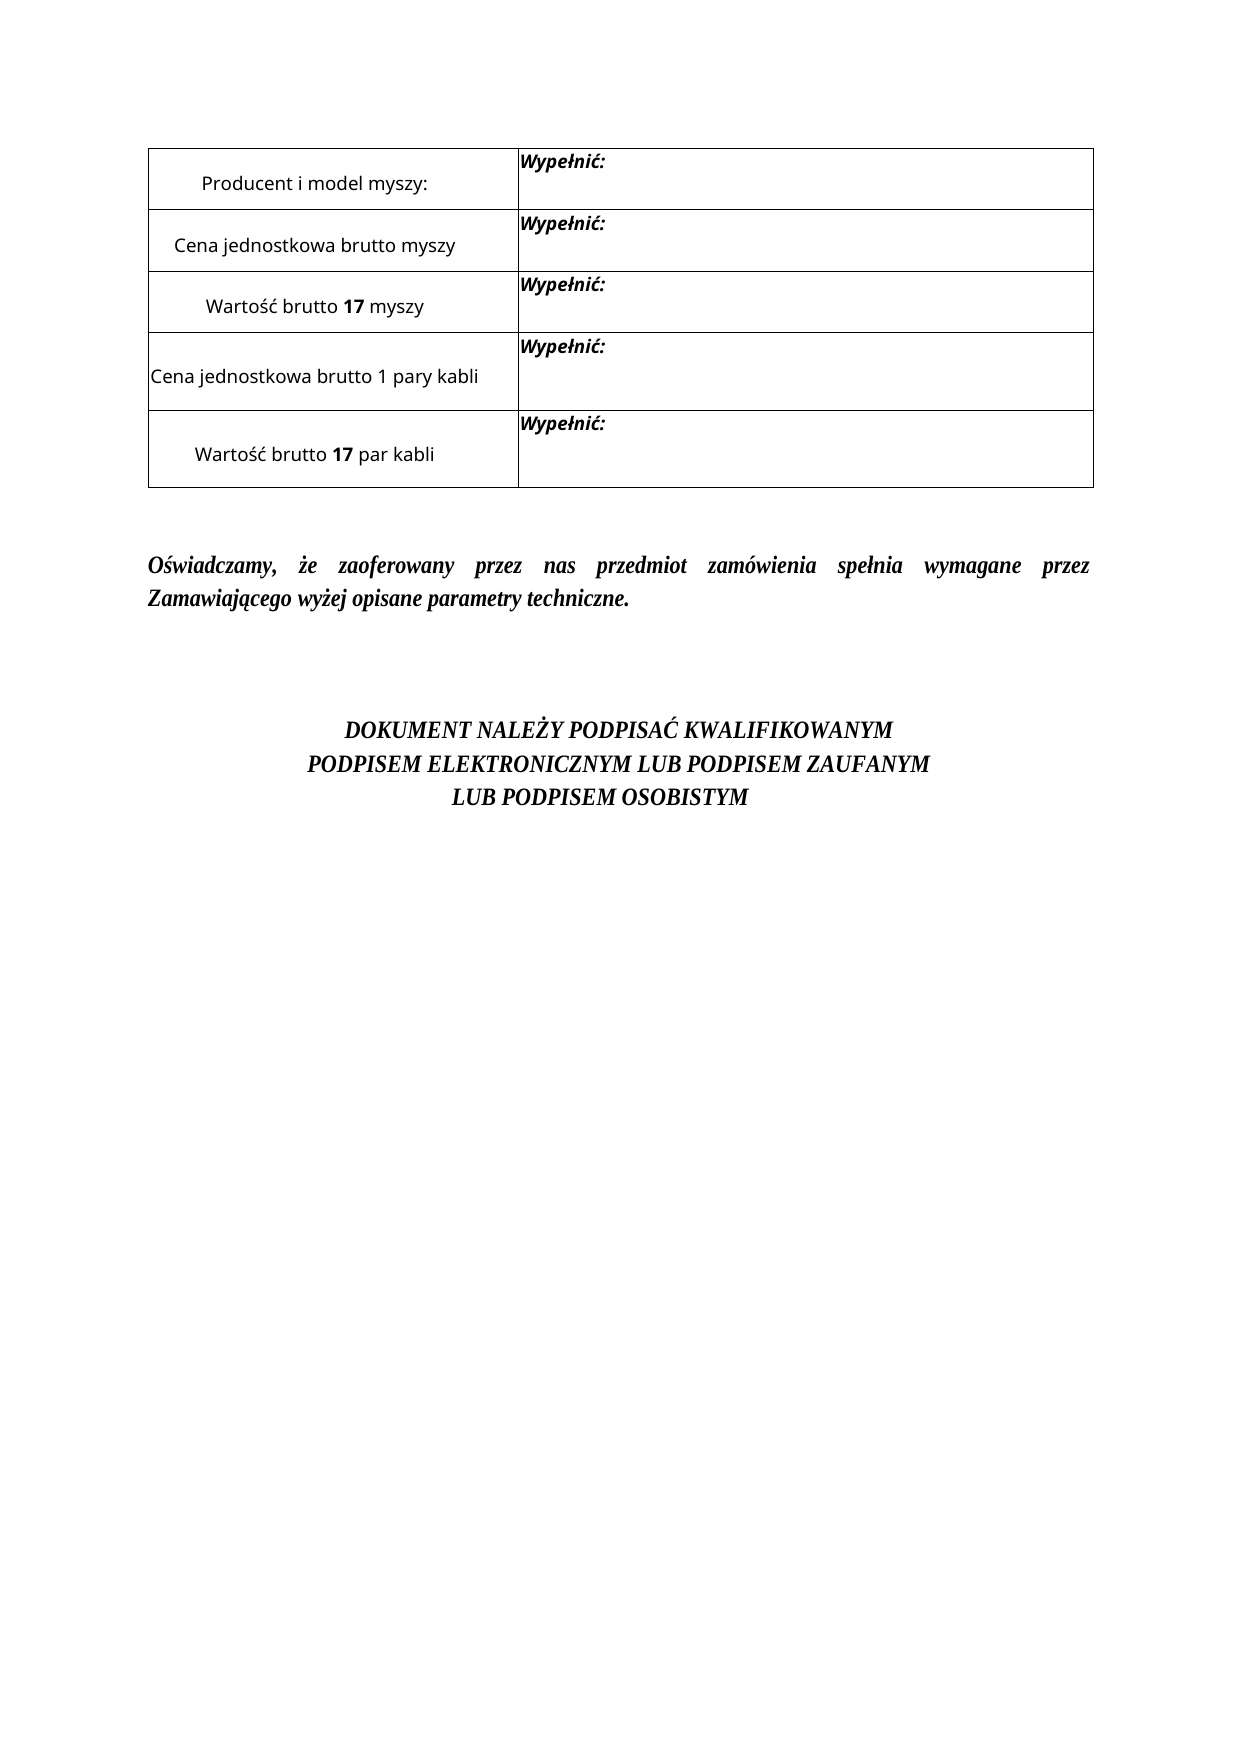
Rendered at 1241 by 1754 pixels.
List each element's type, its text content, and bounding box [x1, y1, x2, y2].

table_cell Cena jednostkowa brutto myszy [149, 210, 518, 271]
table_cell Wartość brutto 17 myszy [149, 272, 518, 332]
table_cell Wartość brutto 17 par kabli [149, 411, 518, 487]
text LUB PODPISEM OSOBISTYM [148, 782, 1055, 810]
table_cell Wypełnić: [519, 411, 1093, 487]
text Oświadczamy, że zaoferowany przez nas przedmiot zamówienia spełnia wymagane przez Zamawiającego wyżej opisane parametry techniczne. [148, 551, 1093, 612]
table_cell Producent i model myszy: [149, 149, 518, 209]
text PODPISEM ELEKTRONICZNYM LUB PODPISEM ZAUFANYM [148, 749, 1093, 777]
table_cell Wypełnić: [519, 210, 1093, 271]
text DOKUMENT NALEŻY PODPISAĆ KWALIFIKOWANYM [148, 716, 1093, 744]
table_cell Wypełnić: [519, 333, 1093, 409]
table_cell Wypełnić: [519, 272, 1093, 332]
table_cell Cena jednostkowa brutto 1 pary kabli [149, 333, 518, 409]
table_cell Wypełnić: [519, 149, 1093, 209]
